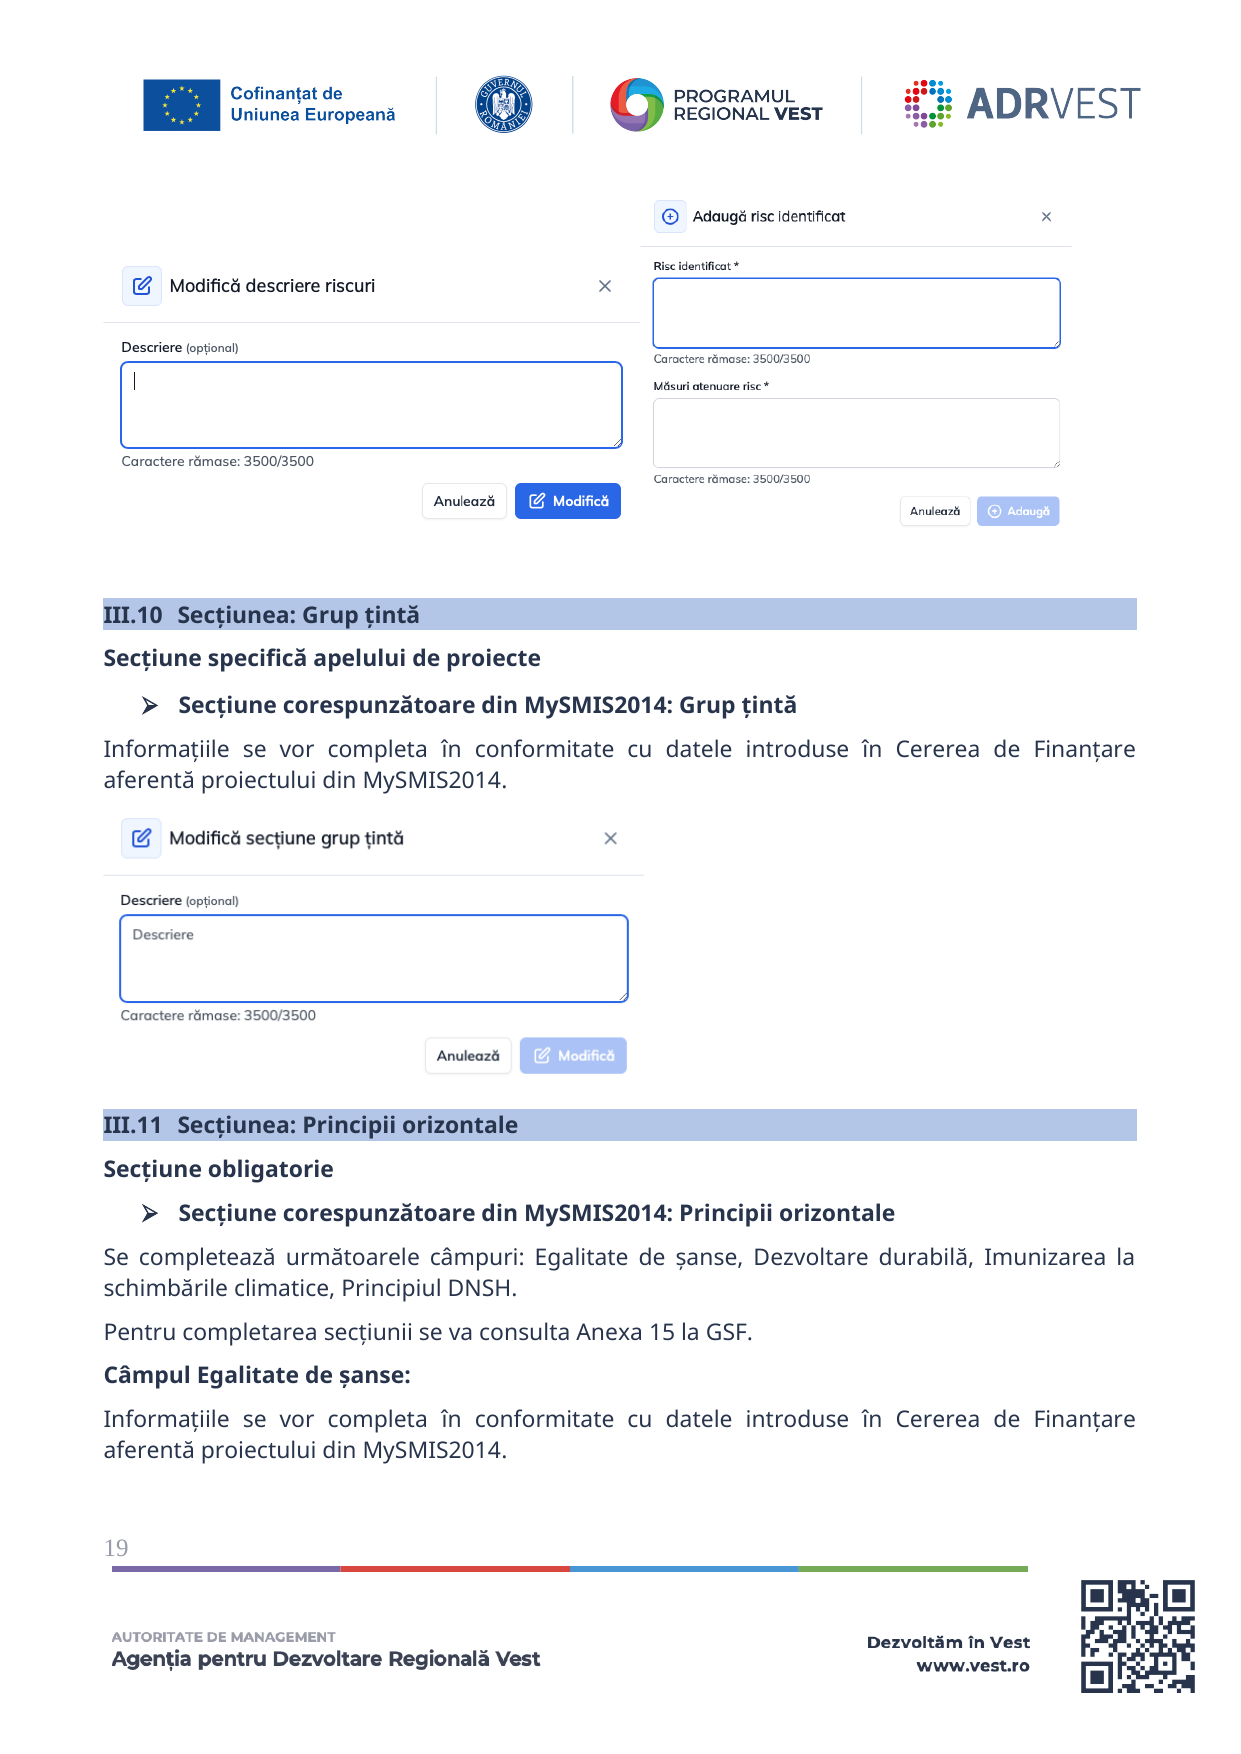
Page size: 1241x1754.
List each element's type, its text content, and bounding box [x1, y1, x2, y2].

picture [103, 58, 1180, 152]
subtitle Secțiunea: Grup țintă [103, 598, 1137, 630]
text Secţiune obligatorie [103, 1153, 1137, 1184]
text Câmpul Egalitate de șanse: [103, 1359, 1137, 1391]
subtitle Secţiunea: Principii orizontale [103, 1109, 1137, 1141]
picture [103, 807, 645, 1094]
text Informațiile se vor completa în conformitate cu datele introduse în Cererea de Finanțare aferentă proiectului din MySMIS2014. [103, 1403, 1137, 1466]
picture [103, 1562, 1044, 1681]
list Secțiune corespunzătoare din MySMIS2014: Grup țintă [141, 689, 1137, 720]
list Secțiune corespunzătoare din MySMIS2014: Principii orizontale [141, 1197, 1137, 1228]
picture [1072, 1571, 1204, 1702]
text Se completează următoarele câmpuri: Egalitate de șanse, Dezvoltare durabilă, Imunizarea la schimbările climatice, Principiul DNSH. [103, 1241, 1137, 1303]
text Informațiile se vor completa în conformitate cu datele introduse în Cererea de Finanțare aferentă proiectului din MySMIS2014. [103, 733, 1137, 795]
text Pentru completarea secțiunii se va consulta Anexa 15 la GSF. [103, 1316, 1137, 1347]
text Secțiune specifică apelului de proiecte [103, 642, 1137, 673]
picture [103, 191, 1072, 540]
